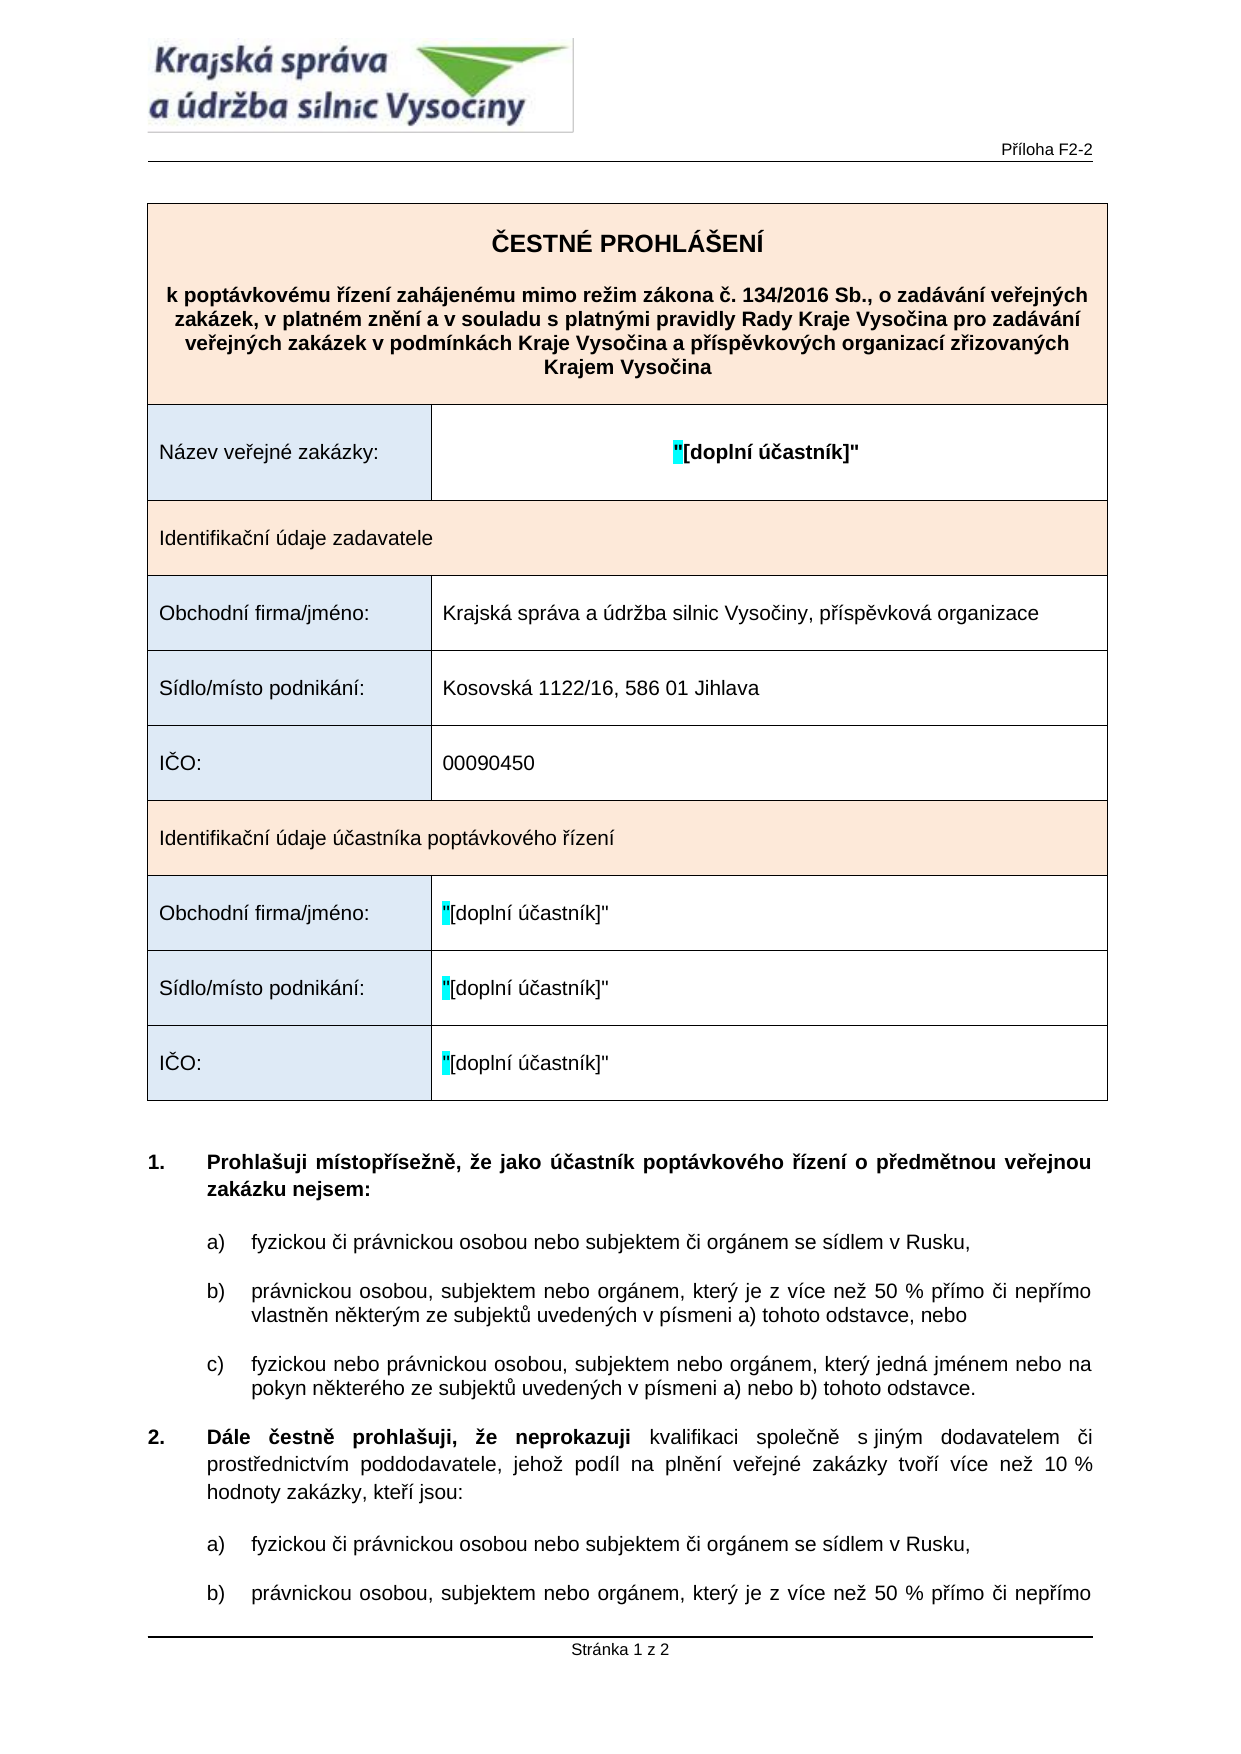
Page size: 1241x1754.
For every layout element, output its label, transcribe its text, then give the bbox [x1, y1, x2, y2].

list Prohlašuji místopřísežně, že jako účastník poptávkového řízení o předmětnou veřejnou zakázku nejsem: [148, 1150, 1093, 1201]
table_cell Sídlo/místo podnikání: [148, 651, 431, 725]
table_cell IČO: [148, 726, 431, 800]
table_cell 00090450 [432, 726, 1107, 800]
list Dále čestně prohlašuji, že neprokazuji kvalifikaci společně s jiným dodavatelem či prostřednictvím poddodavatele, jehož podíl na plnění veřejné zakázky tvoří více než 10 % hodnoty zakázky, kteří jsou: [148, 1424, 1093, 1503]
picture [147, 38, 574, 134]
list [207, 1581, 1093, 1605]
table_cell Sídlo/místo podnikání: [148, 951, 431, 1025]
table_cell IČO: [148, 1026, 431, 1100]
list fyzickou či právnickou osobou nebo subjektem či orgánem se sídlem v Rusku, [207, 1230, 1093, 1254]
table_cell Obchodní firma/jméno: [148, 876, 431, 950]
table_cell Krajská správa a údržba silnic Vysočiny, příspěvková organizace [432, 576, 1107, 650]
table_cell Identifikační údaje zadavatele [148, 501, 1107, 575]
table_cell Obchodní firma/jméno: [148, 576, 431, 650]
table_cell [432, 876, 1107, 950]
table_cell Identifikační údaje účastníka poptávkového řízení [148, 801, 1107, 875]
table_cell Kosovská 1122/16, 586 01 Jihlava [432, 651, 1107, 725]
table_header ČESTNÉ PROHLÁŠENÍ k poptávkovému řízení zahájenému mimo režim zákona č. 134/2016 Sb., o zadávání veřejných zakázek, v platném znění a v souladu s platnými pravidly Rady Kraje Vysočina pro zadávání veřejných zakázek v podmínkách Kraje Vysočina a příspěvkových organizací zřizovaných Krajem Vysočina [148, 204, 1107, 404]
table_cell [432, 951, 1107, 1025]
list fyzickou či právnickou osobou nebo subjektem či orgánem se sídlem v Rusku, [207, 1532, 1093, 1556]
table_cell [432, 1026, 1107, 1100]
table_cell [432, 405, 1107, 500]
table_cell Název veřejné zakázky: [148, 405, 431, 500]
